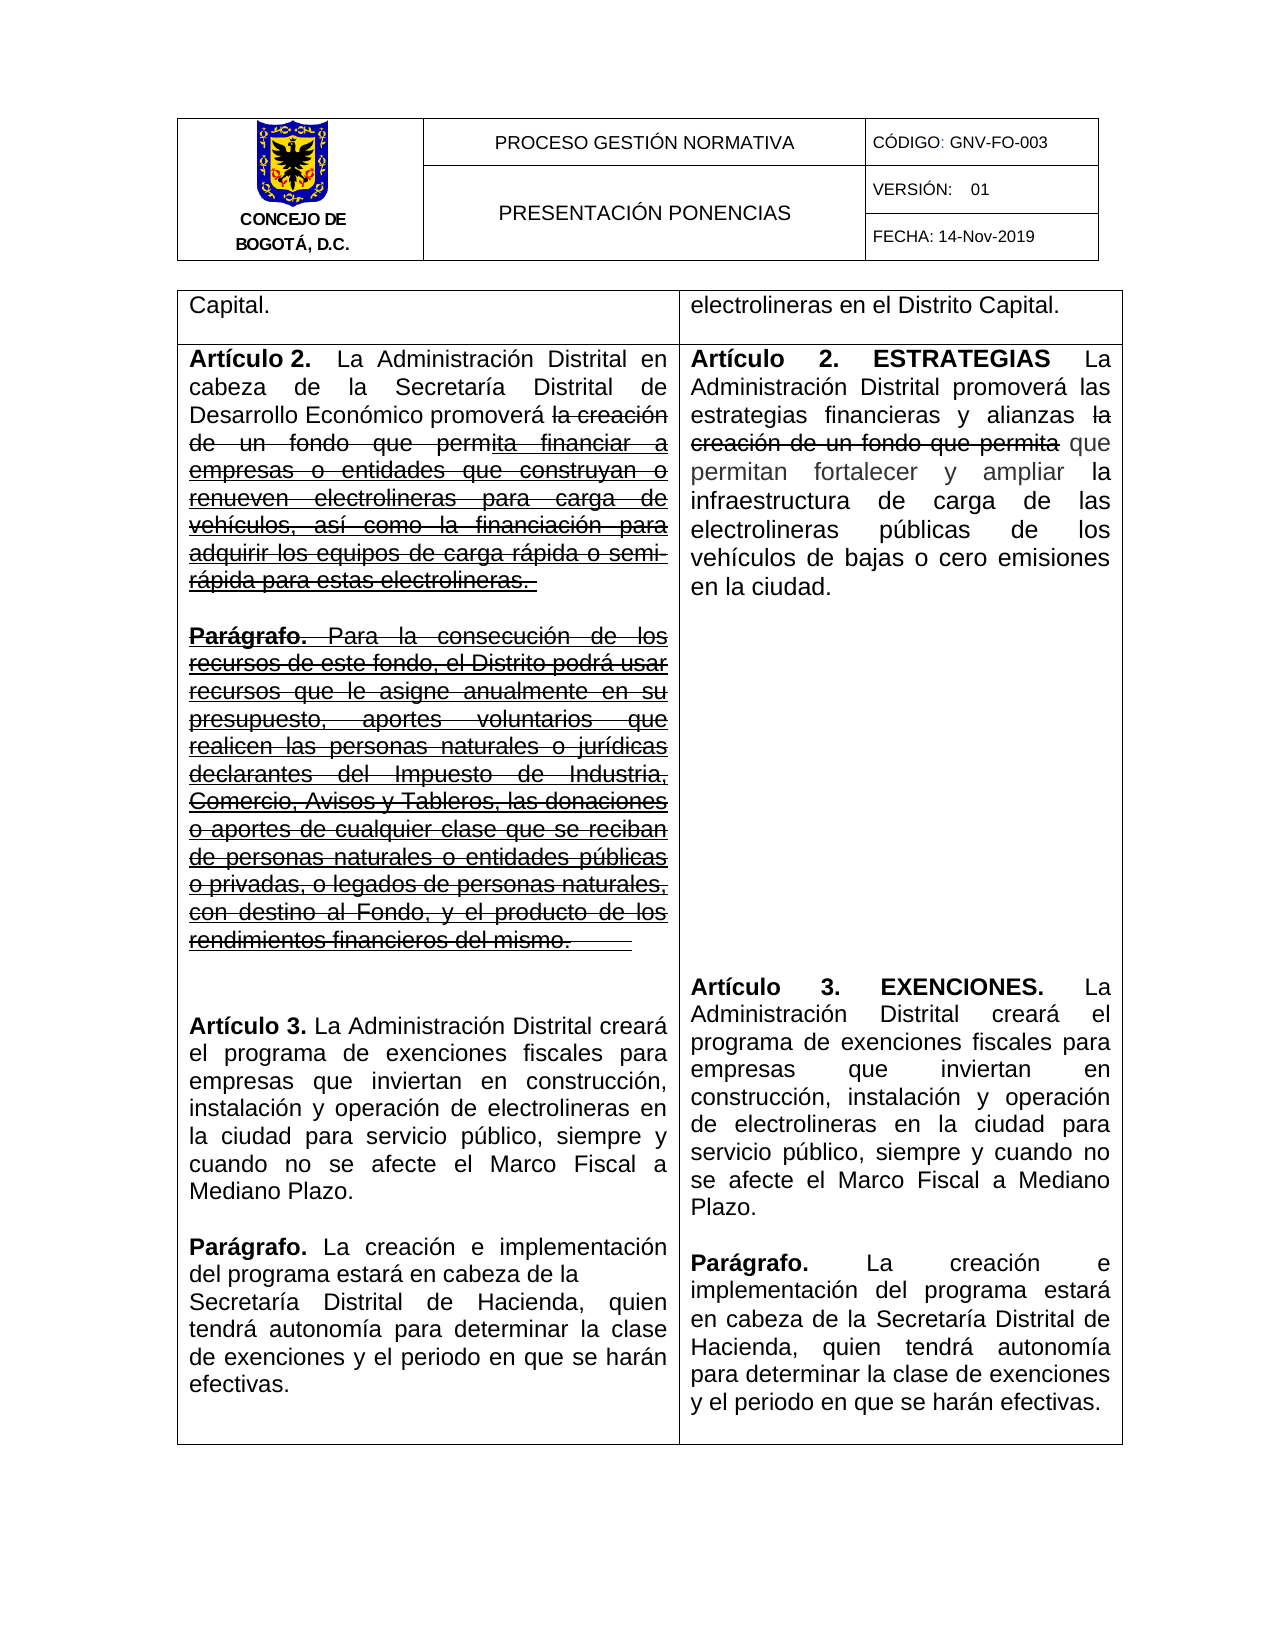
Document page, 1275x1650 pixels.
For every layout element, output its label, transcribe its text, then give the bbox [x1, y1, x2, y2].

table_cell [680, 291, 1122, 343]
table_cell Artículo 2. La Administración Distrital en cabeza de la Secretaría Distrital de Desarrollo Económico promoverá la creación de un fondo que permita financiar a empresas o entidades que construyan o renueven electrolineras para carga de vehículos, así como la financiación para adquirir los equipos de carga rápida o semi-rápida para estas electrolineras. Parágrafo. Para la consecución de los recursos de este fondo, el Distrito podrá usar recursos que le asigne anualmente en su presupuesto, aportes voluntarios que realicen las personas naturales o jurídicas declarantes del Impuesto de Industria, Comercio, Avisos y Tableros, las donaciones o aportes de cualquier clase que se reciban de personas naturales o entidades públicas o privadas, o legados de personas naturales, con destino al Fondo, y el producto de los rendimientos financieros del mismo. Artículo 3. La Administración Distrital creará el programa de exenciones fiscales para empresas que inviertan en construcción, instalación y operación de electrolineras en la ciudad para servicio público, siempre y cuando no se afecte el Marco Fiscal a Mediano Plazo. Parágrafo. La creación e implementación del programa estará en cabeza de la Secretaría Distrital de Hacienda, quien tendrá autonomía para determinar la clase de exenciones y el periodo en que se harán efectivas. [178, 345, 679, 1444]
table_cell Artículo 2. ESTRATEGIAS La Administración Distrital promoverá las estrategias financieras y alianzas la creación de un fondo que permita que permitan fortalecer y ampliar la infraestructura de carga de las electrolineras públicas de los vehículos de bajas o cero emisiones en la ciudad. Artículo 3. EXENCIONES. La Administración Distrital creará el programa de exenciones fiscales para empresas que inviertan en construcción, instalación y operación de electrolineras en la ciudad para servicio público, siempre y cuando no se afecte el Marco Fiscal a Mediano Plazo. Parágrafo. La creación e implementación del programa estará en cabeza de la Secretaría Distrital de Hacienda, quien tendrá autonomía para determinar la clase de exenciones y el periodo en que se harán efectivas. [680, 345, 1122, 1444]
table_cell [178, 291, 679, 343]
